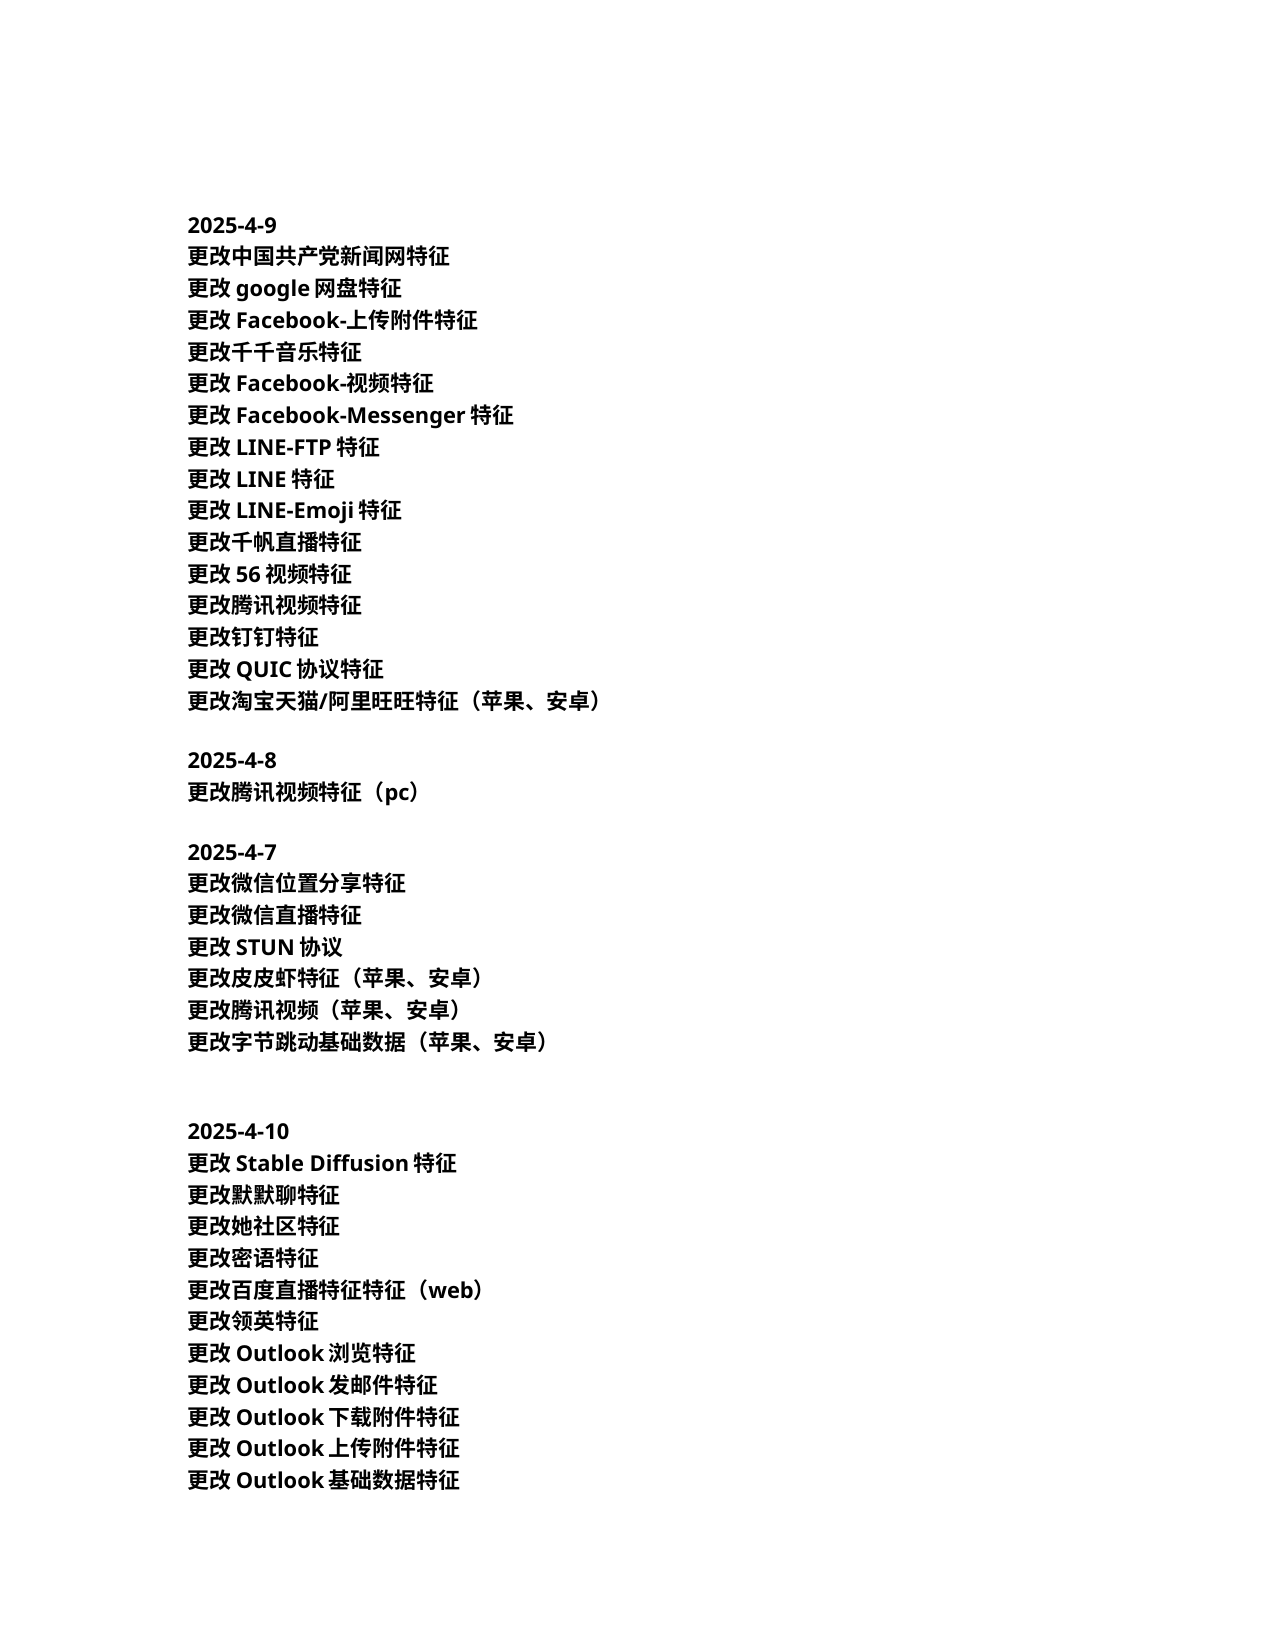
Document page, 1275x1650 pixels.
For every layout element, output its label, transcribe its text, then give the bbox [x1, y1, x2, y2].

text 更改微信直播特征 [187, 898, 1087, 930]
text 更改Outlook发邮件特征 [187, 1368, 1087, 1399]
text 更改腾讯视频特征 [187, 588, 1087, 620]
text 更改密语特征 [187, 1241, 1087, 1273]
text 2025-4-9 [187, 209, 1087, 239]
text 更改千帆直播特征 [187, 525, 1087, 557]
text 更改淘宝天猫/阿里旺旺特征（苹果、安卓） [187, 684, 1087, 715]
text 更改字节跳动基础数据（苹果、安卓） [187, 1025, 1087, 1056]
text 更改STUN协议 [187, 930, 1087, 961]
text 更改百度直播特征特征（web） [187, 1273, 1087, 1304]
text 更改领英特征 [187, 1304, 1087, 1336]
text 更改她社区特征 [187, 1209, 1087, 1241]
text 2025-4-7 [187, 837, 1087, 866]
text 更改千千音乐特征 [187, 334, 1087, 366]
text 更改QUIC协议特征 [187, 652, 1087, 684]
text 更改Facebook-视频特征 [187, 366, 1087, 398]
text 更改Outlook下载附件特征 [187, 1399, 1087, 1431]
text 更改微信位置分享特征 [187, 866, 1087, 898]
text 更改56视频特征 [187, 557, 1087, 588]
text 更改google网盘特征 [187, 271, 1087, 303]
text 更改皮皮虾特征（苹果、安卓） [187, 961, 1087, 993]
text 更改LINE-Emoji特征 [187, 493, 1087, 525]
text 更改Outlook上传附件特征 [187, 1431, 1087, 1463]
text 更改Facebook-上传附件特征 [187, 303, 1087, 334]
text 更改Stable Diffusion特征 更改默默聊特征 [187, 1146, 1087, 1209]
text 更改Outlook浏览特征 [187, 1336, 1087, 1368]
text 更改钉钉特征 [187, 620, 1087, 652]
text 2025-4-10 [187, 1116, 1087, 1146]
text 更改Facebook-Messenger特征 [187, 398, 1087, 430]
text 更改Outlook基础数据特征 [187, 1463, 1087, 1495]
text 更改中国共产党新闻网特征 [187, 239, 1087, 271]
text 2025-4-8 [187, 745, 1087, 775]
text 更改LINE特征 [187, 462, 1087, 493]
text 更改腾讯视频特征（pc） [187, 775, 1087, 807]
text 更改腾讯视频（苹果、安卓） [187, 993, 1087, 1025]
text 更改LINE-FTP特征 [187, 430, 1087, 462]
